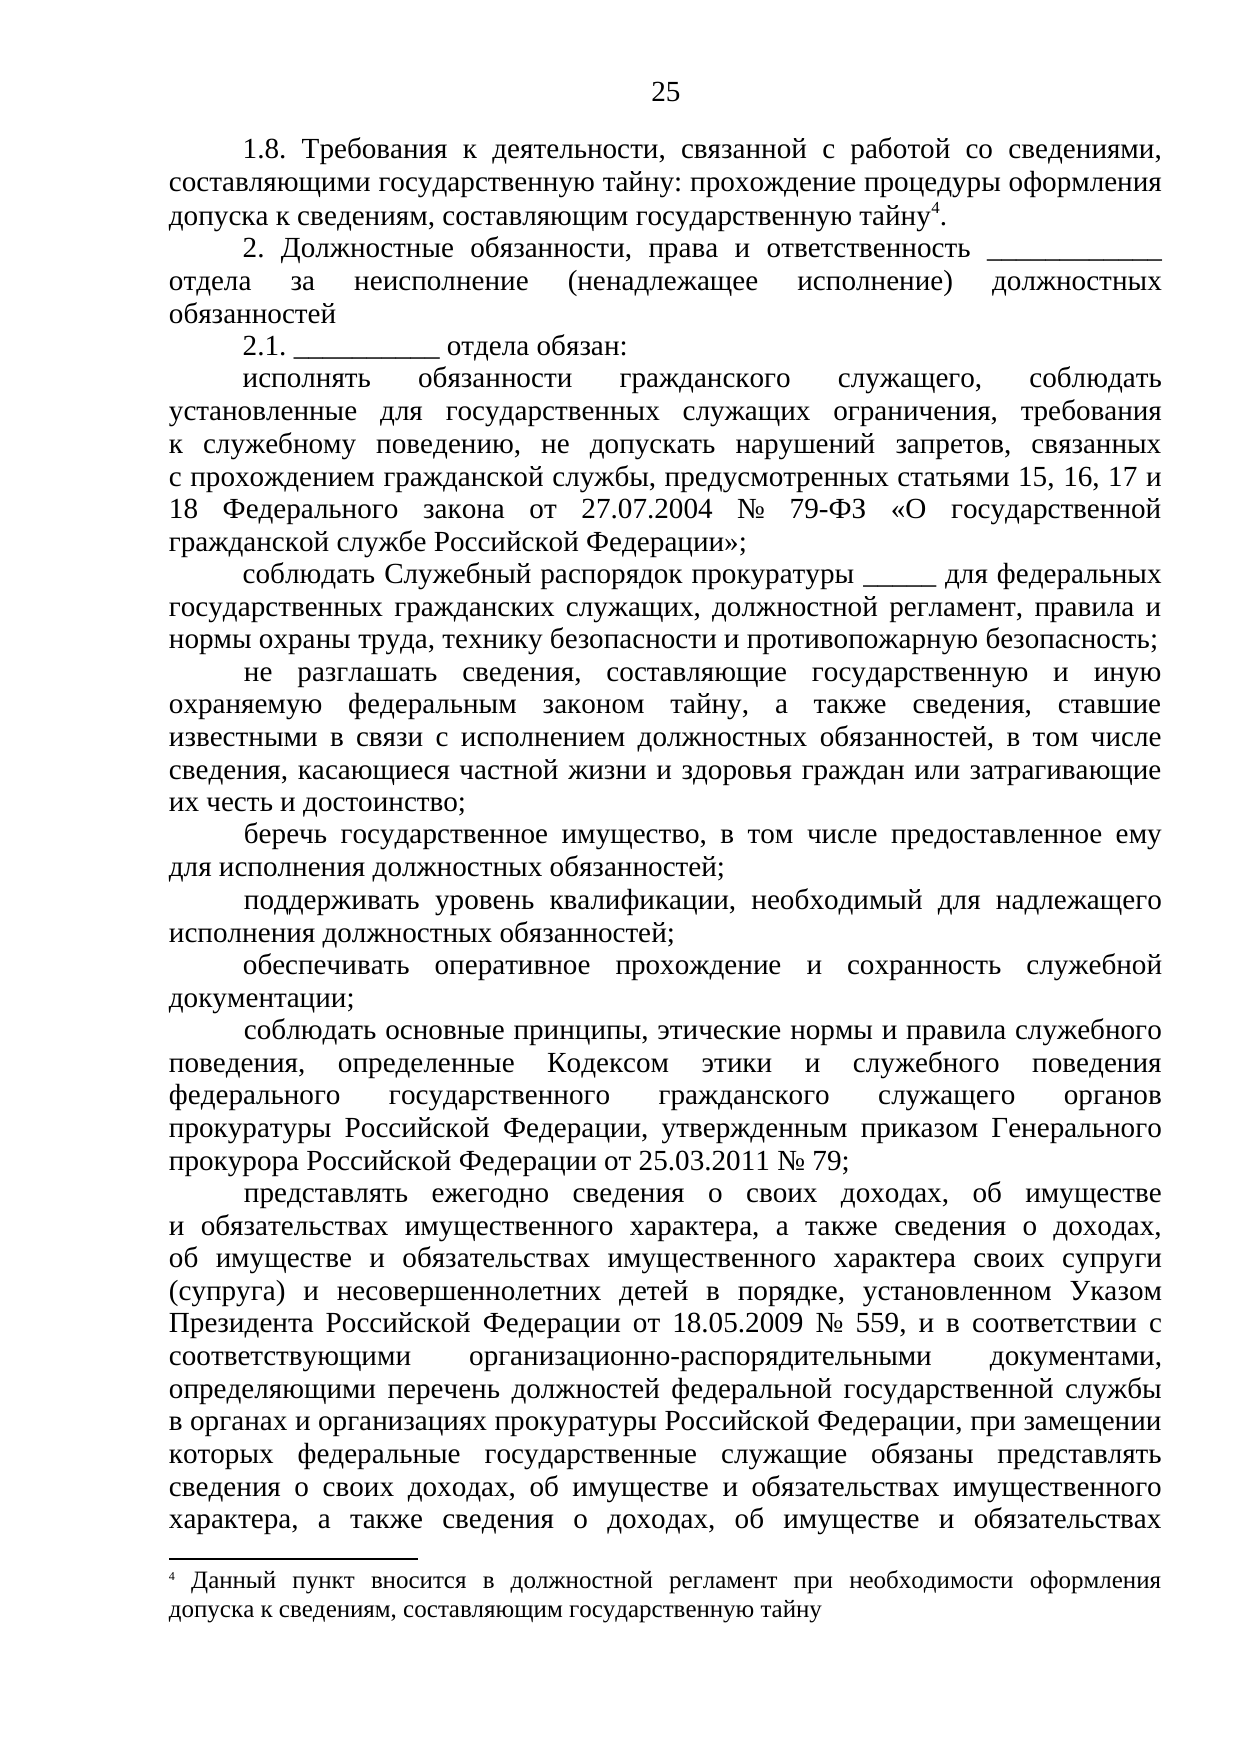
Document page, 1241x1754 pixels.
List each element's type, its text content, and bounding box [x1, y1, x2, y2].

text соблюдать Служебный распорядок прокуратуры _____ для федеральных государственных гражданских служащих, должностной регламент, правила и нормы охраны труда, технику безопасности и противопожарную безопасность; [169, 557, 1162, 655]
text 2. Должностные обязанности, права и ответственность ____________ отдела за неисполнение (ненадлежащее исполнение) должностных обязанностей [169, 232, 1162, 329]
text 1.8. Требования к деятельности, связанной с работой со сведениями, составляющими государственную тайну: прохождение процедуры оформления допуска к сведениям, составляющим государственную тайну. [169, 131, 1162, 232]
text поддерживать уровень квалификации, необходимый для надлежащего исполнения должностных обязанностей; [169, 883, 1162, 948]
text исполнять обязанности гражданского служащего, соблюдать установленные для государственных служащих ограничения, требования к служебному поведению, не допускать нарушений запретов, связанных с прохождением гражданской службы, предусмотренных статьями 15, 16, 17 и 18 Федерального закона от 27.07.2004 № 79-ФЗ «О государственной гражданской службе Российской Федерации»; [169, 362, 1162, 557]
text беречь государственное имущество, в том числе предоставленное ему для исполнения должностных обязанностей; [169, 818, 1162, 883]
text не разглашать сведения, составляющие государственную и иную охраняемую федеральным законом тайну, а также сведения, ставшие известными в связи с исполнением должностных обязанностей, в том числе сведения, касающиеся частной жизни и здоровья граждан или затрагивающие их честь и достоинство; [169, 655, 1162, 818]
text 2.1. __________ отдела обязан: [169, 329, 1162, 362]
text обеспечивать оперативное прохождение и сохранность служебной документации; [169, 948, 1162, 1013]
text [169, 1176, 1162, 1535]
text соблюдать основные принципы, этические нормы и правила служебного поведения, определенные Кодексом этики и служебного поведения федерального государственного гражданского служащего органов прокуратуры Российской Федерации, утвержденным приказом Генерального прокурора Российской Федерации от 25.03.2011 № 79; [169, 1013, 1162, 1176]
